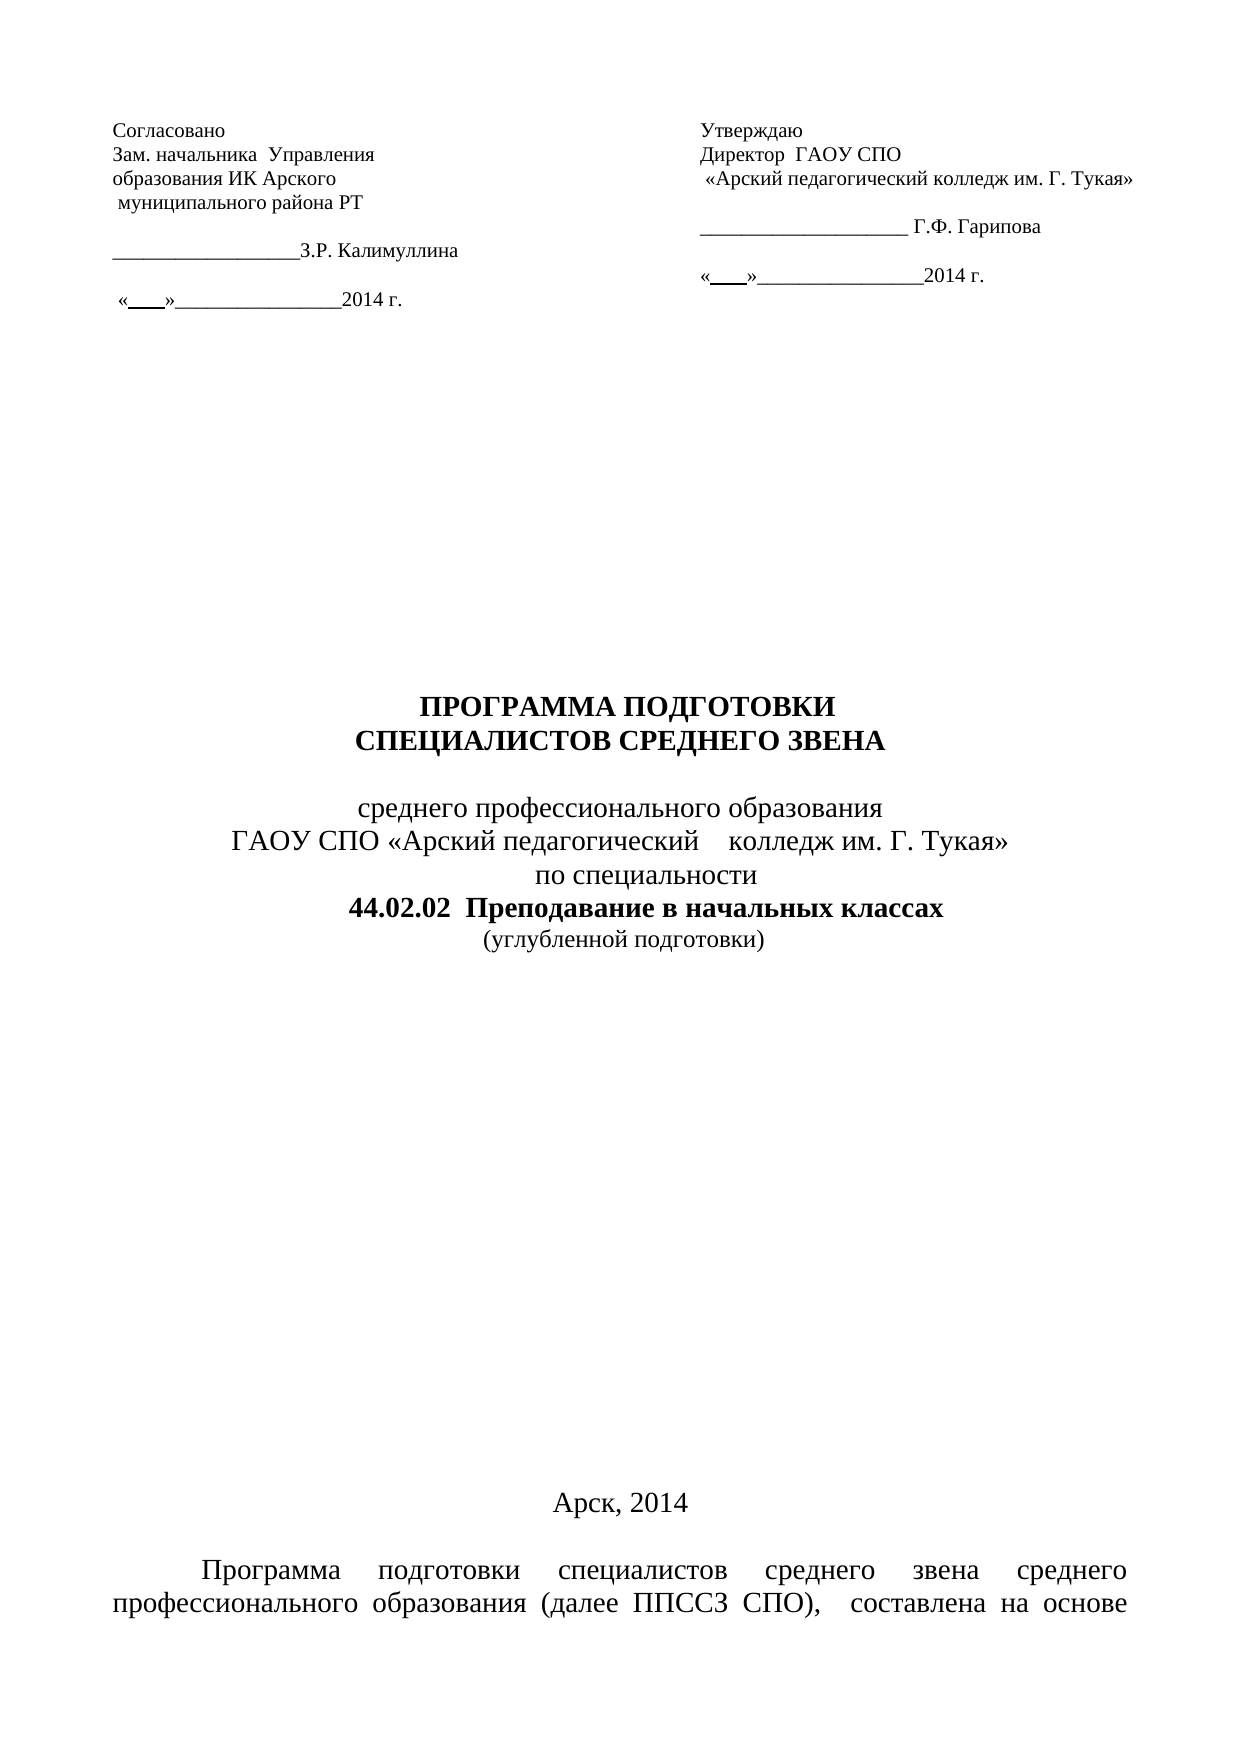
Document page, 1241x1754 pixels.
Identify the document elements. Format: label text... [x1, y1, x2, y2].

text среднего профессионального образования [112, 790, 1128, 823]
table_header Утверждаю Директор ГАОУ СПО «Арский педагогический колледж им. Г. Тукая» ____________________ Г.Ф. Гарипова « »________________2014 г. [689, 118, 1207, 311]
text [112, 1552, 1128, 1619]
text ГАОУ СПО «Арский педагогический колледж им. Г. Тукая» [112, 823, 1128, 857]
text программА ПОДГОТОВКИ [112, 689, 1128, 723]
text 44.02.02 Преподавание в начальных классах [112, 890, 1128, 924]
text СПЕЦИАЛИСТОВ СРЕДНЕГО ЗВЕНА [112, 723, 1128, 756]
text (углубленной подготовки) [112, 924, 1128, 953]
table_header Согласовано Зам. начальника Управления образования ИК Арского муниципального района РТ __________________З.Р. Калимуллина « »________________2014 г. [101, 118, 688, 311]
text по специальности [112, 857, 1128, 890]
text Арск, 2014 [112, 1485, 1128, 1518]
